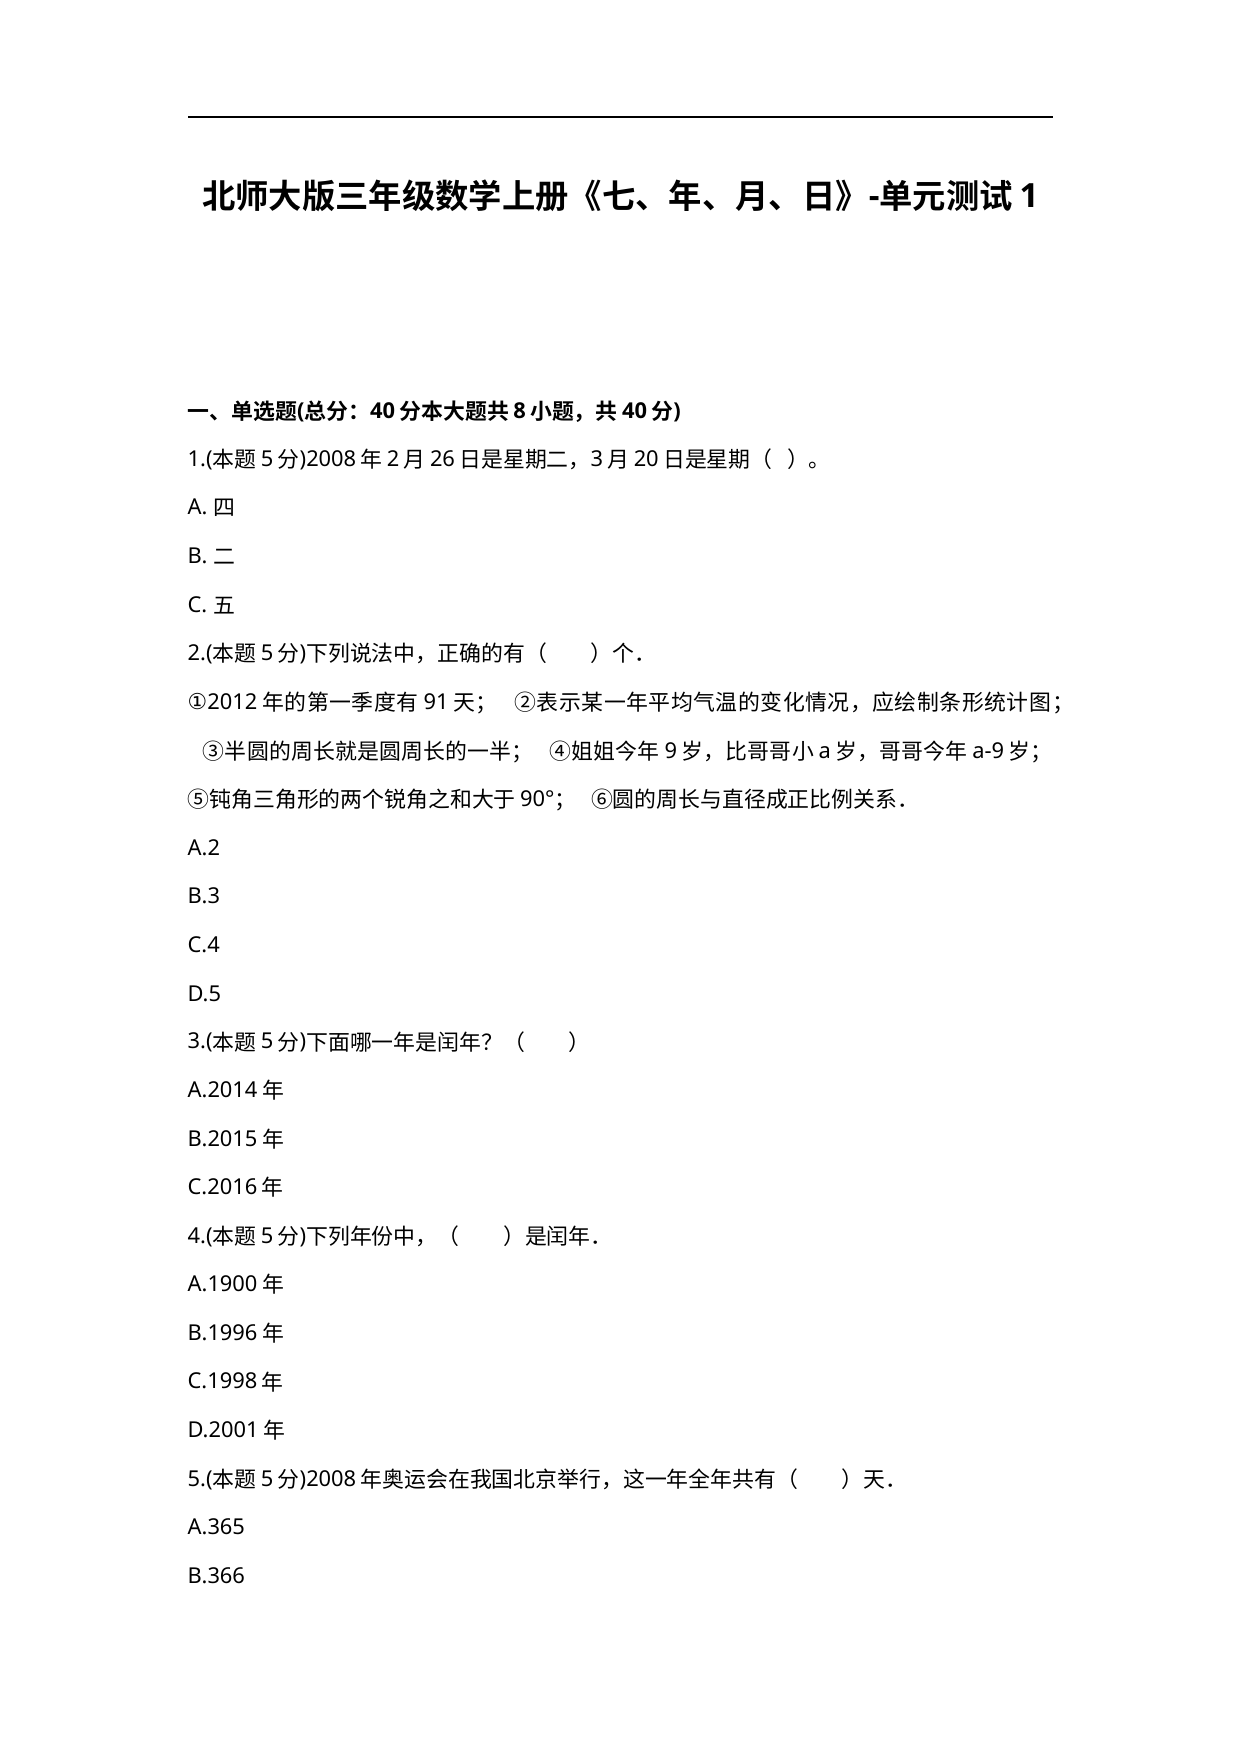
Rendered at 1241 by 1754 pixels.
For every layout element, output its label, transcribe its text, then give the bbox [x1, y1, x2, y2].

text 1.(本题5分)2008年2月26日是星期二，3月20日是星期（ ）。 [187, 442, 1053, 474]
text 5.(本题5分)2008年奥运会在我国北京举行，这一年全年共有（ ）天． [187, 1461, 1053, 1494]
text A.365 B.366 [187, 1509, 1053, 1591]
text A.1900年 B.1996年 C.1998年 D.2001年 [187, 1267, 1053, 1445]
text 4.(本题5分)下列年份中，（ ）是闰年． [187, 1218, 1053, 1251]
text A.2 B.3 C.4 D.5 [187, 830, 1053, 1009]
text A.2014年 B.2015年 C.2016年 [187, 1072, 1053, 1202]
text A. 四 B. 二 C. 五 [187, 490, 1053, 620]
text 3.(本题5分)下面哪一年是闰年？（ ） [187, 1024, 1053, 1057]
text 2.(本题5分)下列说法中，正确的有（ ）个． ①2012年的第一季度有91天； ②表示某一年平均气温的变化情况，应绘制条形统计图； ③半圆的周长就是圆周长的一半； ④姐姐今年9岁，比哥哥小a岁，哥哥今年a-9岁； ⑤钝角三角形的两个锐角之和大于90°； ⑥圆的周长与直径成正比例关系． [187, 636, 1053, 814]
text 北师大版三年级数学上册《七、年、月、日》-单元测试1 [187, 162, 1053, 227]
text 一、单选题(总分：40分本大题共8小题，共40分) [187, 393, 1053, 426]
